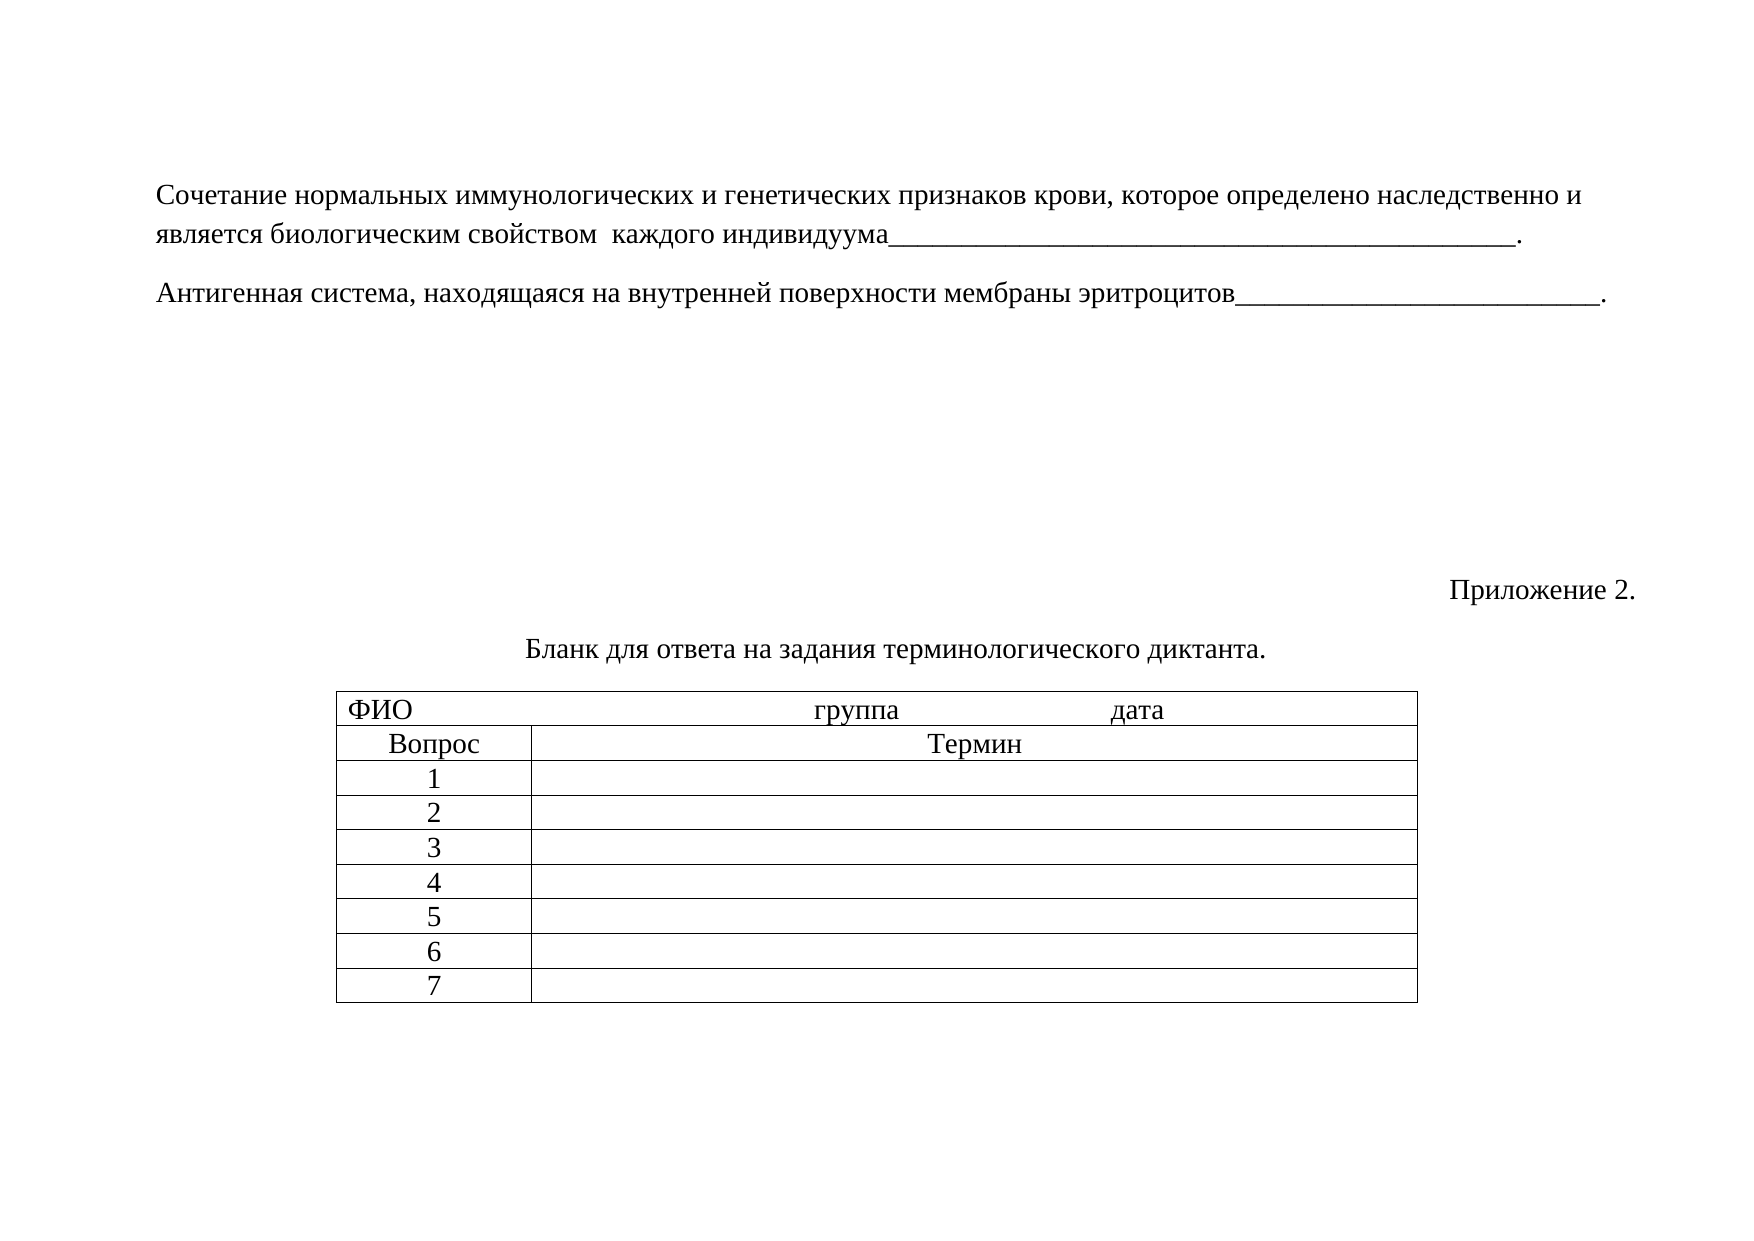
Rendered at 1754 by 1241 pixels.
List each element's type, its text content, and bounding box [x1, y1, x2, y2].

table_cell [532, 761, 1417, 794]
table_cell 7 [337, 969, 531, 1002]
table_cell 4 [337, 865, 531, 898]
table_cell Вопрос [337, 726, 531, 760]
table_cell [532, 899, 1417, 933]
table_cell 3 [337, 830, 531, 864]
table_cell 6 [337, 934, 531, 967]
table_cell 1 [337, 761, 531, 794]
table_cell [532, 969, 1417, 1002]
table_cell [532, 934, 1417, 967]
table_cell Термин [532, 726, 1417, 760]
text Сочетание нормальных иммунологических и генетических признаков крови, которое определено наследственно и является биологическим свойством каждого индивидуума___________________________________________. [156, 177, 1636, 249]
table_cell [532, 796, 1417, 829]
table_cell 5 [337, 899, 531, 933]
table_header ФИО группа дата [337, 692, 1417, 725]
table_cell 2 [337, 796, 531, 829]
text Бланк для ответа на задания терминологического диктанта. [156, 631, 1636, 665]
table_cell [532, 865, 1417, 898]
text Антигенная система, находящаяся на внутренней поверхности мембраны эритроцитов_________________________. [156, 275, 1636, 309]
table_cell [532, 830, 1417, 864]
text Приложение 2. [156, 572, 1636, 606]
